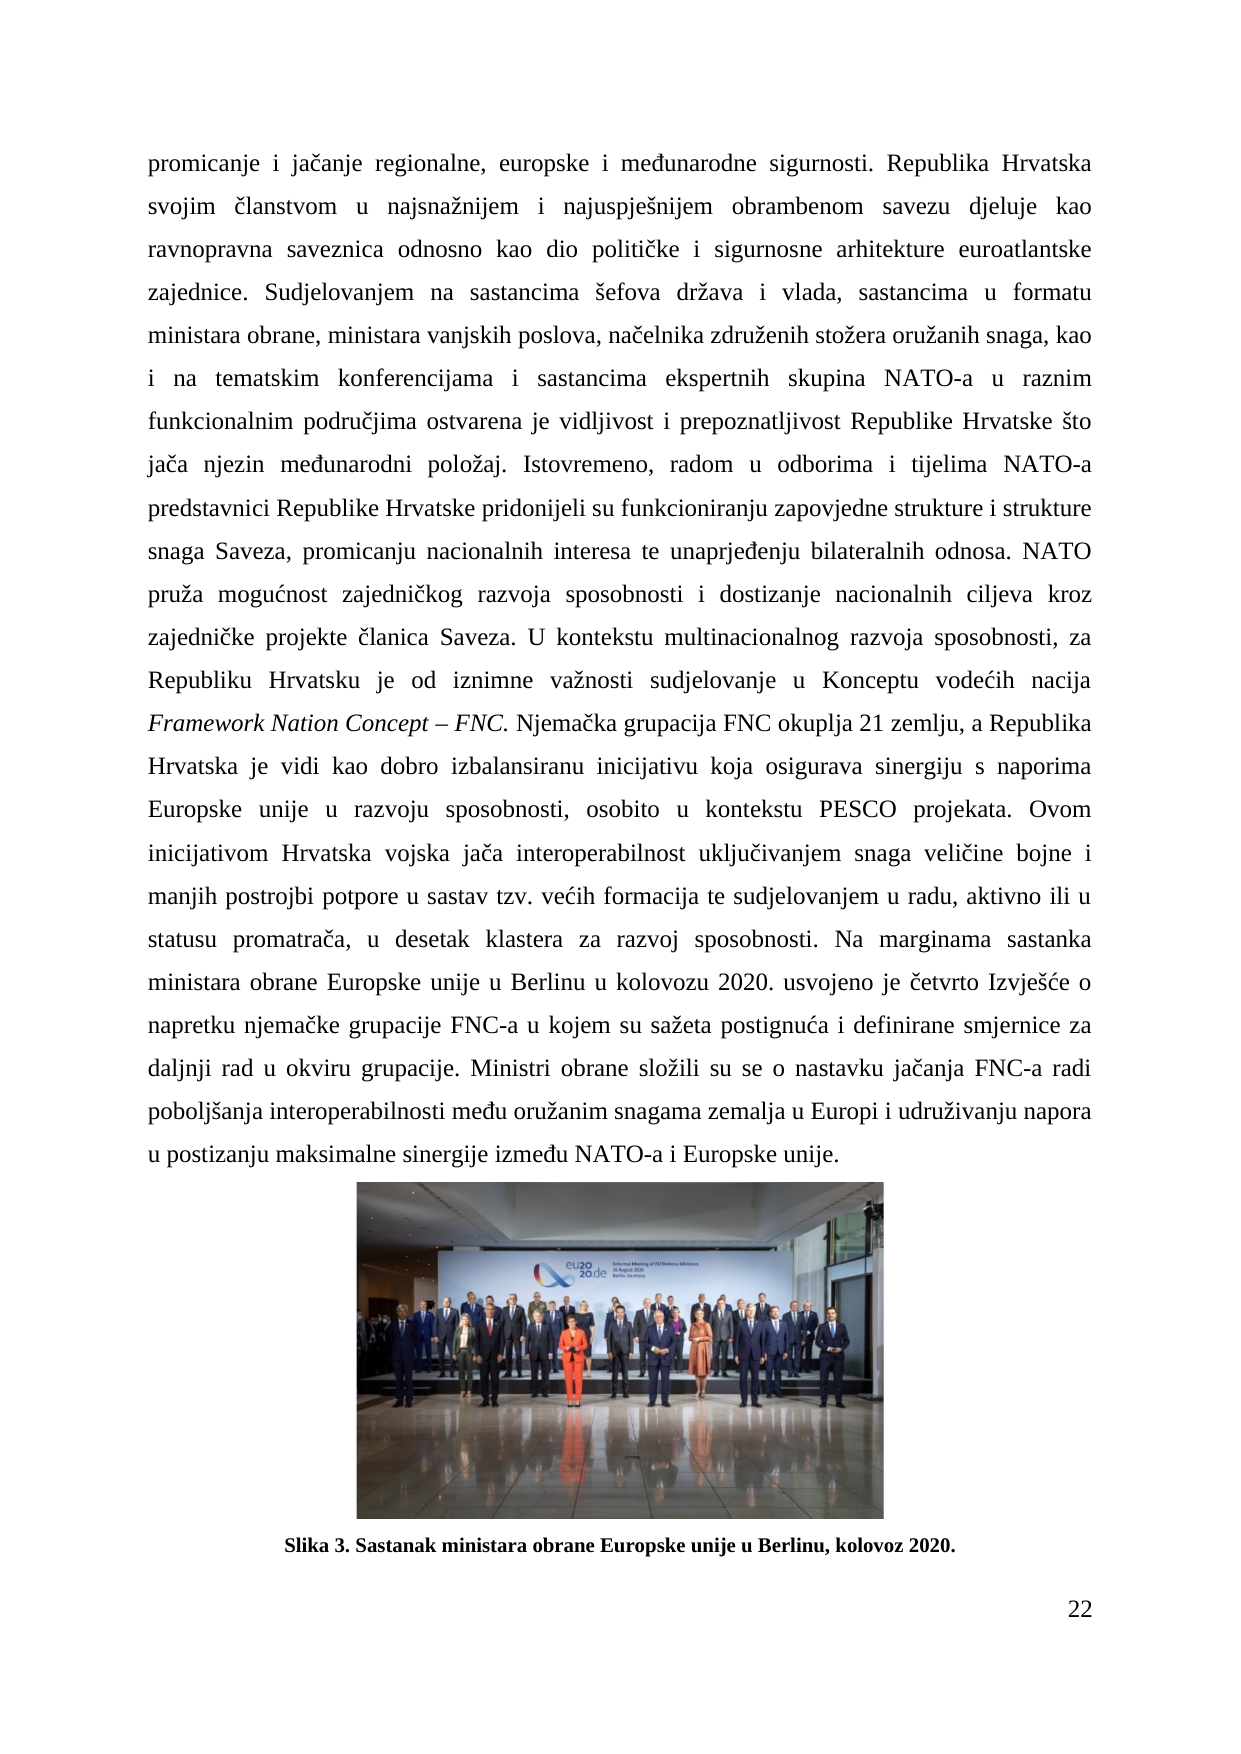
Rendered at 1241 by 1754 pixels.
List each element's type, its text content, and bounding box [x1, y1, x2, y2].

picture [356, 1182, 884, 1519]
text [148, 148, 1092, 1168]
text Slika 3. Sastanak ministara obrane Europske unije u Berlinu, kolovoz 2020. [148, 1532, 1092, 1557]
